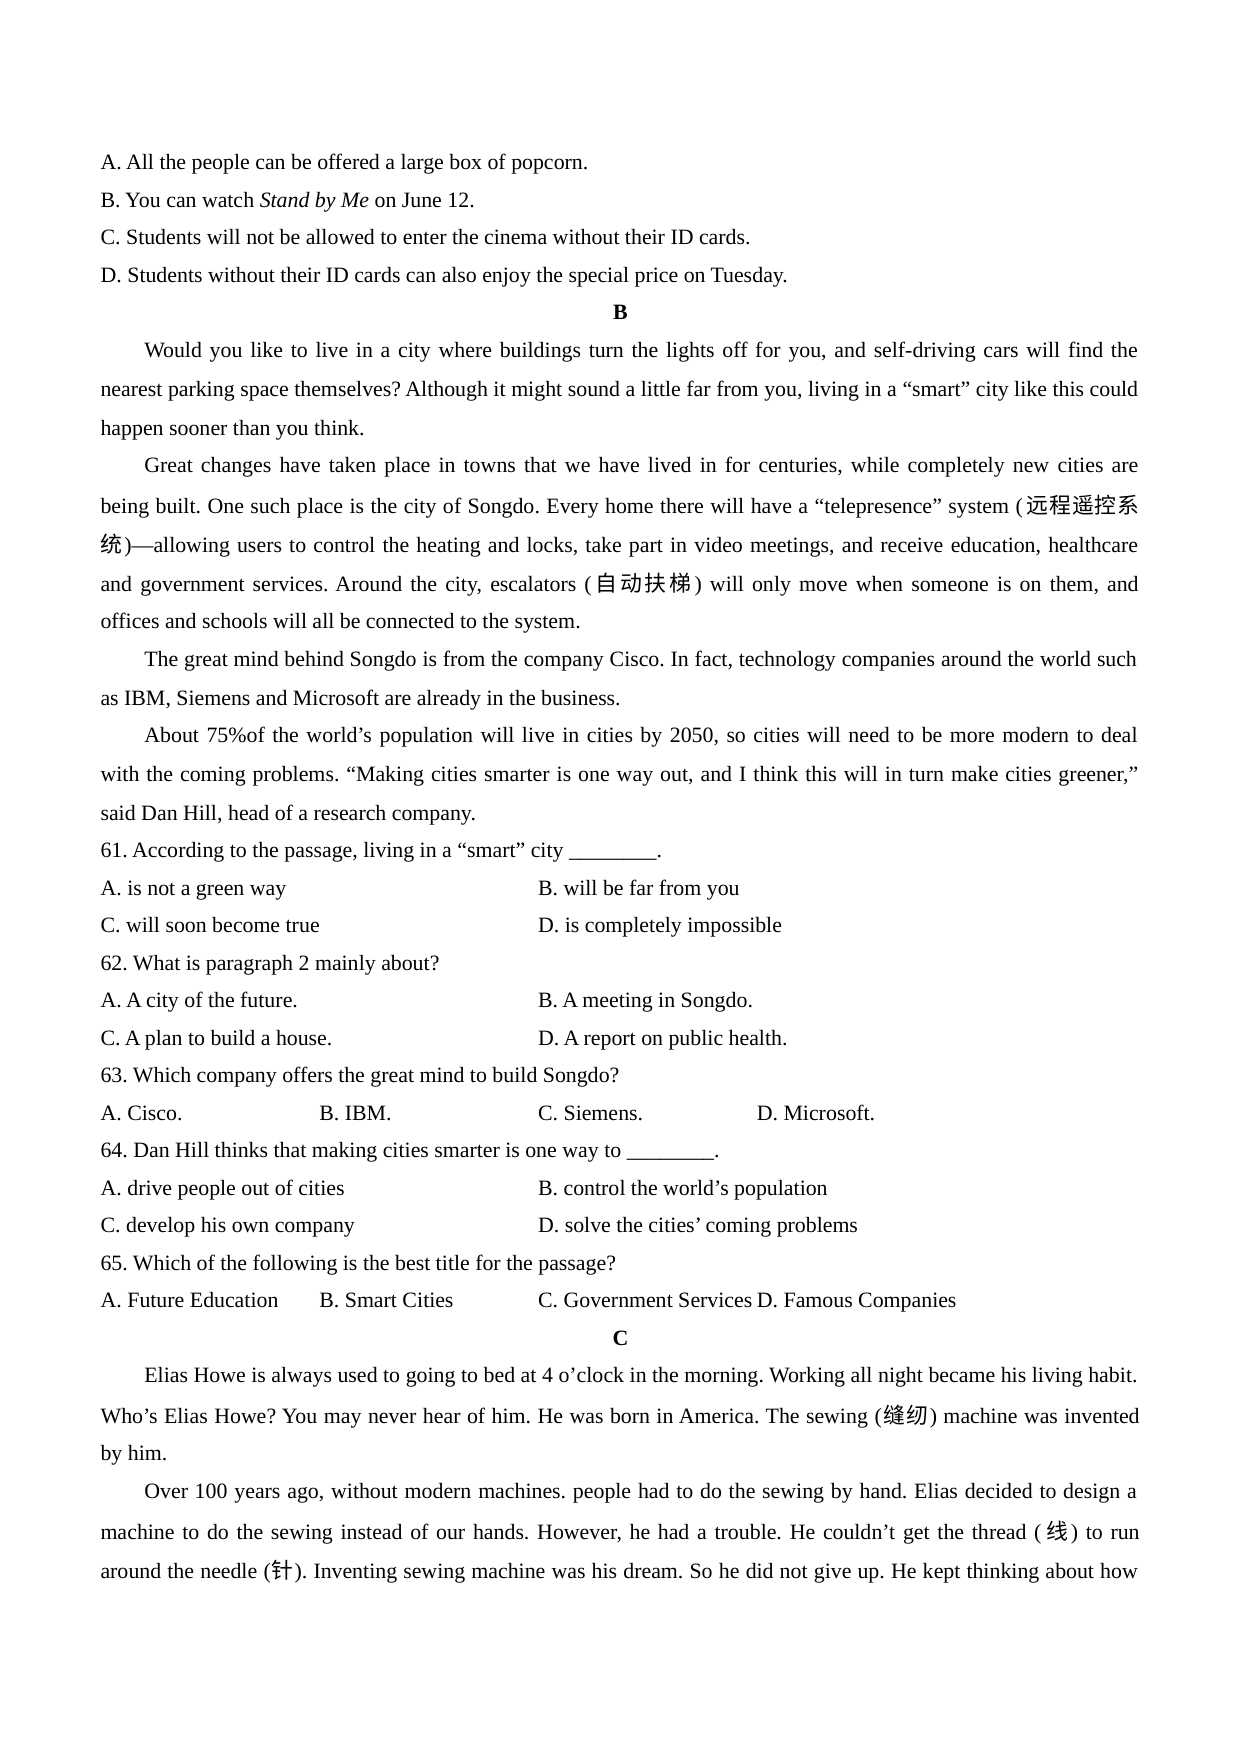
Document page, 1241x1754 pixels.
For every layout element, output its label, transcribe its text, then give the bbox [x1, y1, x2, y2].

text B. You can watch Stand by Me on June 12. [100, 183, 1140, 216]
text C [100, 1321, 1140, 1354]
text Great changes have taken place in towns that we have lived in for centuries, while completely new cities are being built. One such place is the city of Songdo. Every home there will have a “telepresence” system (远程遥控系统)—allowing users to control the heating and locks, take part in video meetings, and receive education, healthcare and government services. Around the city, escalators (自动扶梯) will only move when someone is on them, and offices and schools will all be connected to the system. [100, 449, 1140, 637]
text A. Future Education B. Smart Cities C. Government Services D. Famous Companies [100, 1284, 1140, 1316]
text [100, 1474, 1140, 1585]
text 65. Which of the following is the best title for the passage? [100, 1246, 1140, 1279]
text A. All the people can be offered a large box of popcorn. [100, 146, 1140, 178]
text 62. What is paragraph 2 mainly about? [100, 946, 1140, 979]
text B [100, 296, 1140, 328]
text 63. Which company offers the great mind to build Songdo? [100, 1059, 1140, 1091]
text Elias Howe is always used to going to bed at 4 o’clock in the morning. Working all night became his living habit. Who’s Elias Howe? You may never hear of him. He was born in America. The sewing (缝纫) machine was invented by him. [100, 1359, 1140, 1469]
text The great mind behind Songdo is from the company Cisco. In fact, technology companies around the world such as IBM, Siemens and Microsoft are already in the business. [100, 642, 1140, 713]
text C. Students will not be allowed to enter the cinema without their ID cards. [100, 221, 1140, 253]
text C. A plan to build a house. D. A report on public health. [100, 1021, 1140, 1054]
text A. A city of the future. B. A meeting in Songdo. [100, 984, 1140, 1016]
text 61. According to the passage, living in a “smart” city ________. [100, 834, 1140, 866]
text D. Students without their ID cards can also enjoy the special price on Tuesday. [100, 258, 1140, 291]
text C. will soon become true D. is completely impossible [100, 909, 1140, 941]
text A. is not a green way B. will be far from you [100, 871, 1140, 904]
text About 75%of the world’s population will live in cities by 2050, so cities will need to be more modern to deal with the coming problems. “Making cities smarter is one way out, and I think this will in turn make cities greener,” said Dan Hill, head of a research company. [100, 718, 1140, 829]
text A. drive people out of cities B. control the world’s population [100, 1171, 1140, 1204]
text 64. Dan Hill thinks that making cities smarter is one way to ________. [100, 1134, 1140, 1166]
text A. Cisco. B. IBM. C. Siemens. D. Microsoft. [100, 1096, 1140, 1129]
text C. develop his own company D. solve the cities’ coming problems [100, 1209, 1140, 1241]
text Would you like to live in a city where buildings turn the lights off for you, and self-driving cars will find the nearest parking space themselves? Although it might sound a little far from you, living in a “smart” city like this could happen sooner than you think. [100, 333, 1140, 444]
